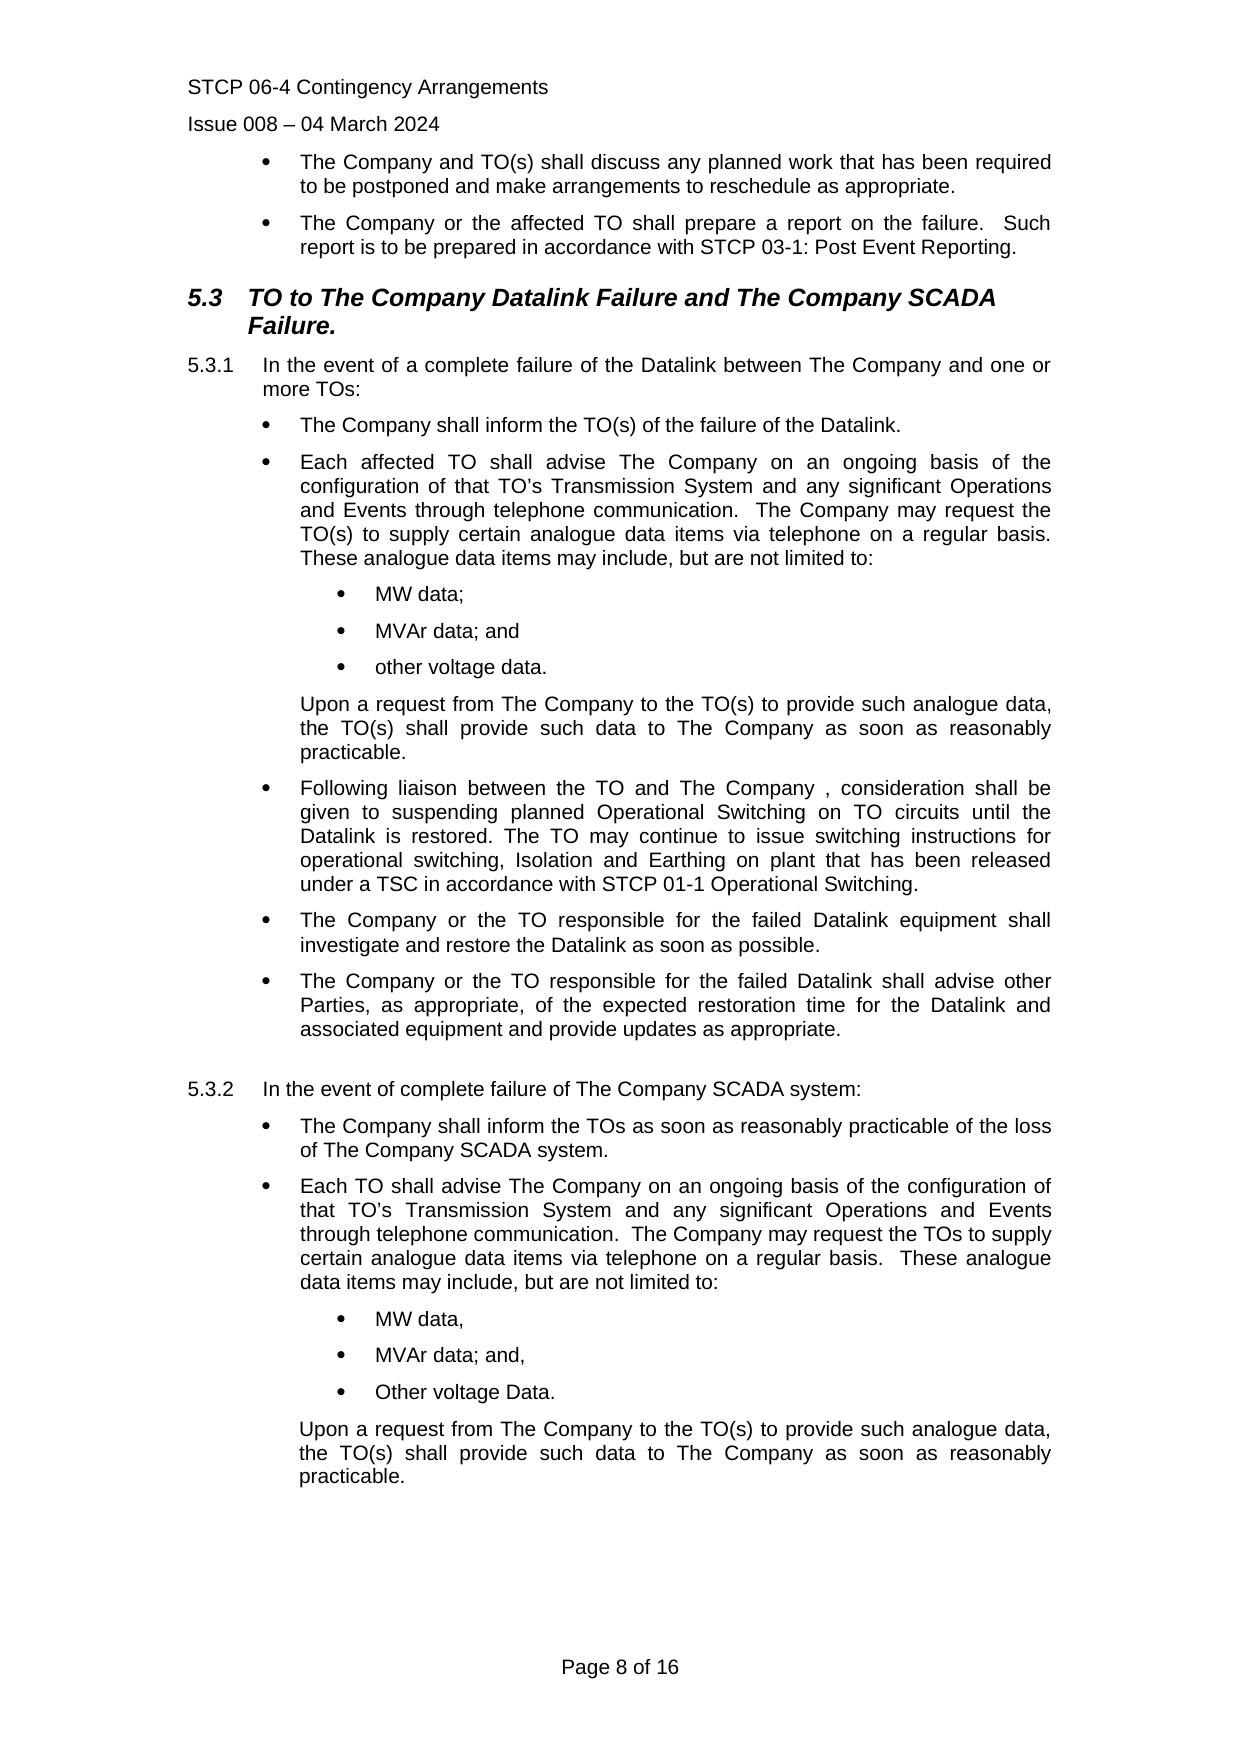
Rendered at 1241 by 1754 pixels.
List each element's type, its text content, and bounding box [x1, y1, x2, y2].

list Following liaison between the TO and The Company , consideration shall be given to suspending planned Operational Switching on TO circuits until the Datalink is restored. The TO may continue to issue switching instructions for operational switching, Isolation and Earthing on plant that has been released under a TSC in accordance with STCP 01-1 Operational Switching. [262, 776, 1053, 896]
list MW data; [337, 582, 1053, 606]
list MVAr data; and, [337, 1343, 1053, 1367]
list The Company shall inform the TO(s) of the failure of the Datalink. [262, 413, 1053, 437]
text Upon a request from The Company to the TO(s) to provide such analogue data, the TO(s) shall provide such data to The Company as soon as reasonably practicable. [299, 1416, 1053, 1488]
list MW data, [337, 1307, 1053, 1331]
list other voltage data. [337, 655, 1053, 679]
subtitle TO to The Company Datalink Failure and The Company SCADA Failure. [187, 282, 1053, 340]
list The Company and TO(s) shall discuss any planned work that has been required to be postponed and make arrangements to reschedule as appropriate. [262, 150, 1053, 198]
list The Company or the affected TO shall prepare a report on the failure. Such report is to be prepared in accordance with STCP 03-1: Post Event Reporting. [262, 211, 1053, 258]
subtitle In the event of a complete failure of the Datalink between The Company and one or more TOs: [187, 352, 1053, 400]
list Each TO shall advise The Company on an ongoing basis of the configuration of that TO’s Transmission System and any significant Operations and Events through telephone communication. The Company may request the TOs to supply certain analogue data items via telephone on a regular basis. These analogue data items may include, but are not limited to: [262, 1174, 1053, 1294]
list MVAr data; and [337, 618, 1053, 642]
list The Company shall inform the TOs as soon as reasonably practicable of the loss of The Company SCADA system. [262, 1114, 1053, 1162]
list The Company or the TO responsible for the failed Datalink shall advise other Parties, as appropriate, of the expected restoration time for the Datalink and associated equipment and provide updates as appropriate. [262, 969, 1053, 1041]
subtitle In the event of complete failure of The Company SCADA system: [187, 1077, 1053, 1101]
list Each affected TO shall advise The Company on an ongoing basis of the configuration of that TO’s Transmission System and any significant Operations and Events through telephone communication. The Company may request the TO(s) to supply certain analogue data items via telephone on a regular basis. These analogue data items may include, but are not limited to: [262, 449, 1053, 569]
list Other voltage Data. [337, 1380, 1053, 1404]
list The Company or the TO responsible for the failed Datalink equipment shall investigate and restore the Datalink as soon as possible. [262, 908, 1053, 956]
text Upon a request from The Company to the TO(s) to provide such analogue data, the TO(s) shall provide such data to The Company as soon as reasonably practicable. [300, 692, 1053, 763]
